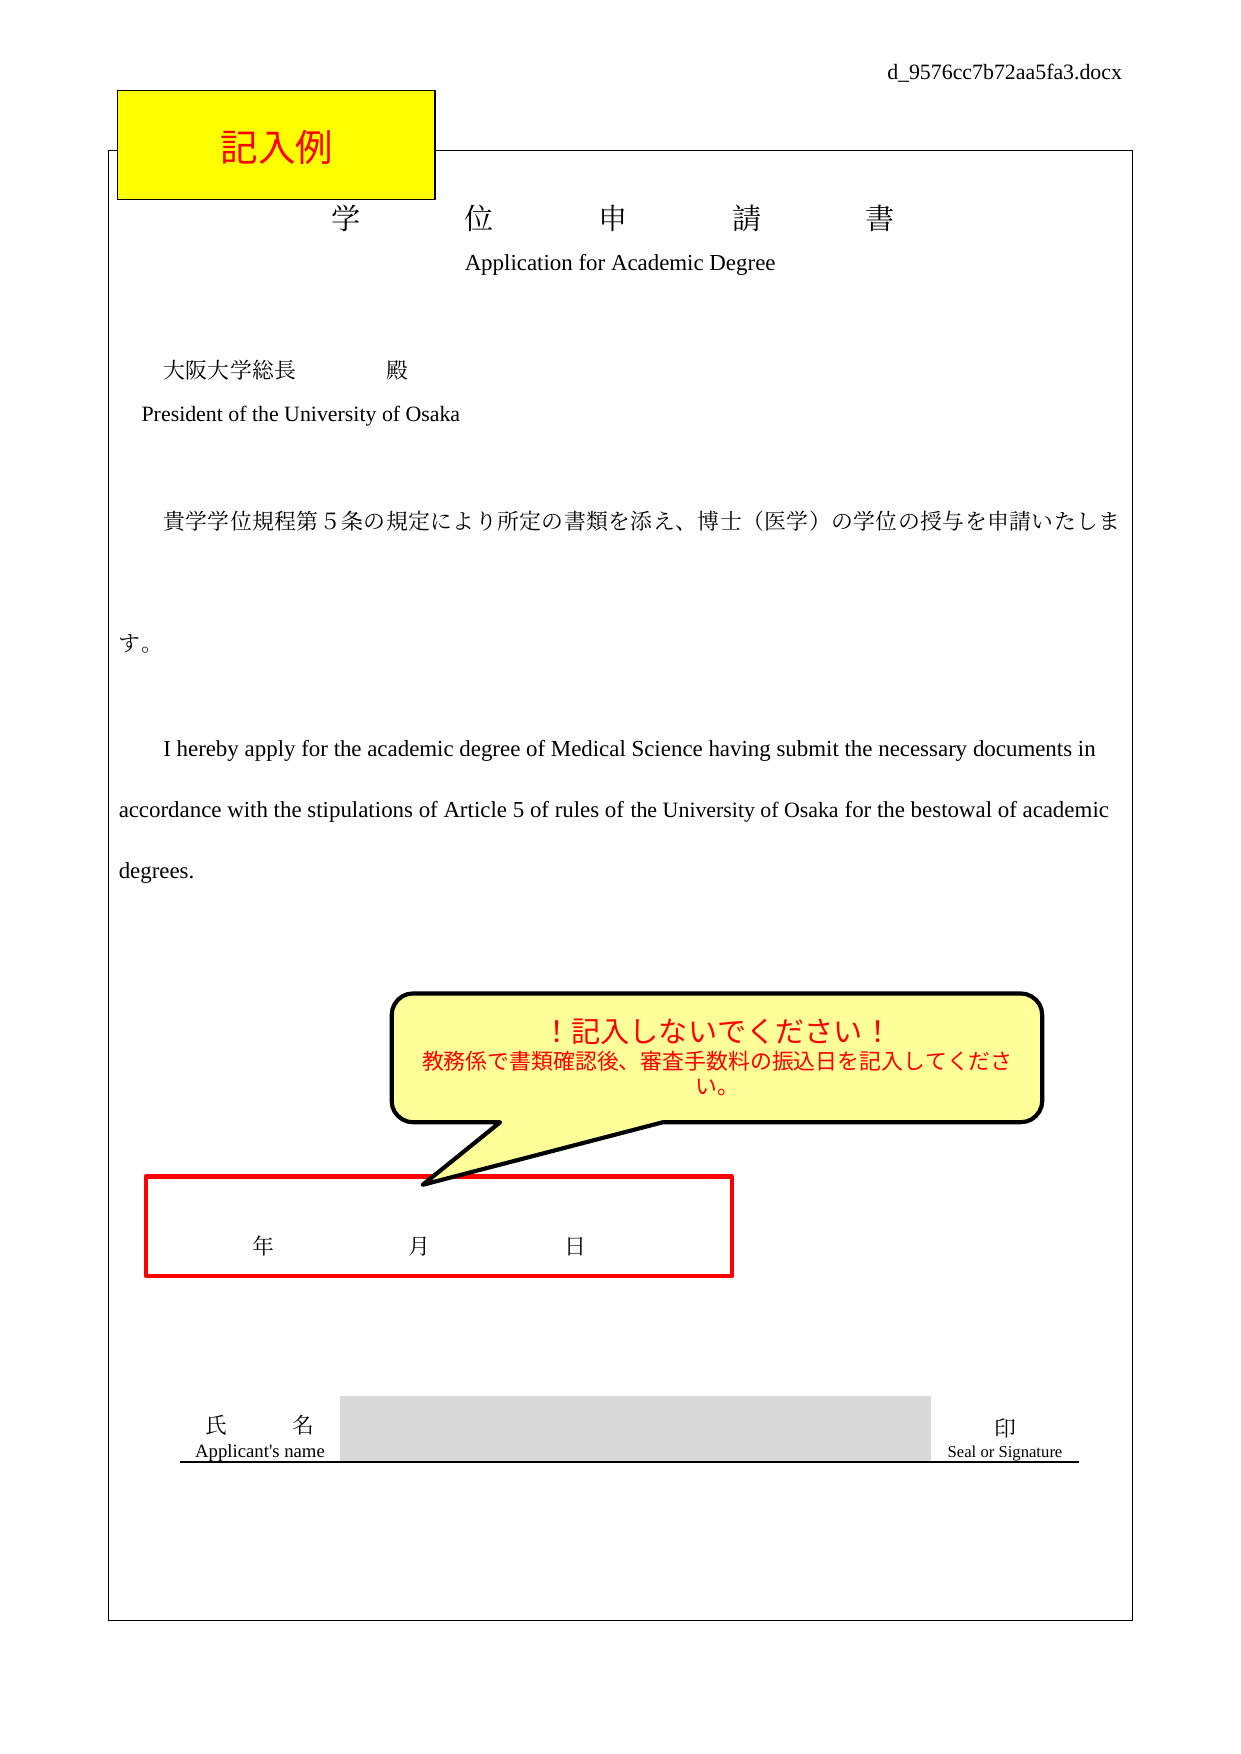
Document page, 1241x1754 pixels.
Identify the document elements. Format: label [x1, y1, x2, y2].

table_header [109, 151, 1132, 1620]
